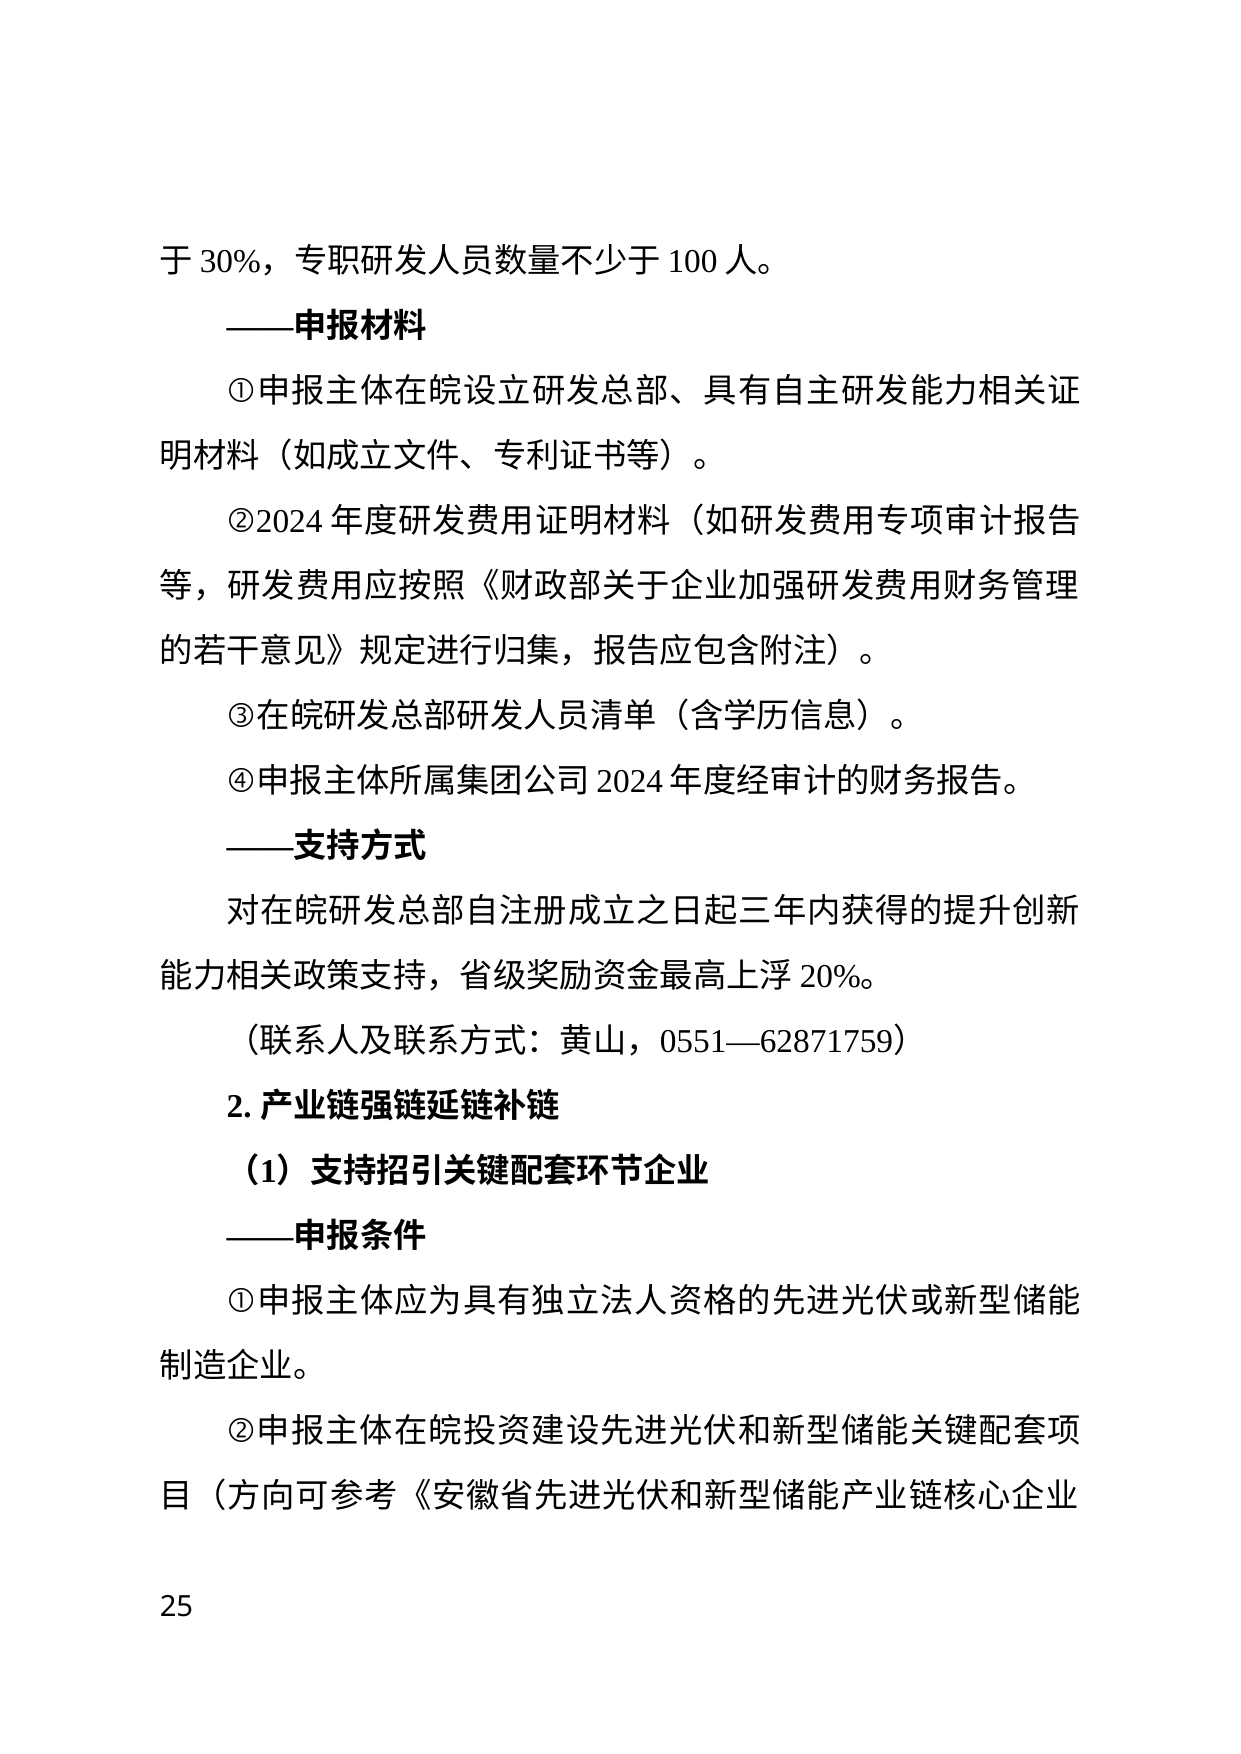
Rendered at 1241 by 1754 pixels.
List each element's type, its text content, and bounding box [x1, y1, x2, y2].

text 申报主体应为具有独立法人资格的先进光伏或新型储能制造企业。 [159, 1266, 1081, 1396]
text ——申报材料 [159, 291, 1081, 356]
text 2. 产业链强链延链补链 [159, 1071, 1081, 1136]
title （联系人及联系方式：黄山，0551—62871759） [159, 1006, 1081, 1071]
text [159, 1396, 1081, 1526]
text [159, 226, 1081, 291]
text 对在皖研发总部自注册成立之日起三年内获得的提升创新能力相关政策支持，省级奖励资金最高上浮20%。 [159, 876, 1081, 1006]
text 申报主体在皖设立研发总部、具有自主研发能力相关证明材料（如成立文件、专利证书等）。 [159, 356, 1081, 486]
text 2024年度研发费用证明材料（如研发费用专项审计报告等，研发费用应按照《财政部关于企业加强研发费用财务管理的若干意见》规定进行归集，报告应包含附注）。 [159, 486, 1081, 681]
text 申报主体所属集团公司2024年度经审计的财务报告。 [159, 746, 1081, 811]
text ——申报条件 [159, 1201, 1081, 1266]
text （1）支持招引关键配套环节企业 [159, 1136, 1081, 1201]
text ——支持方式 [159, 811, 1081, 876]
text 在皖研发总部研发人员清单（含学历信息）。 [159, 681, 1081, 746]
